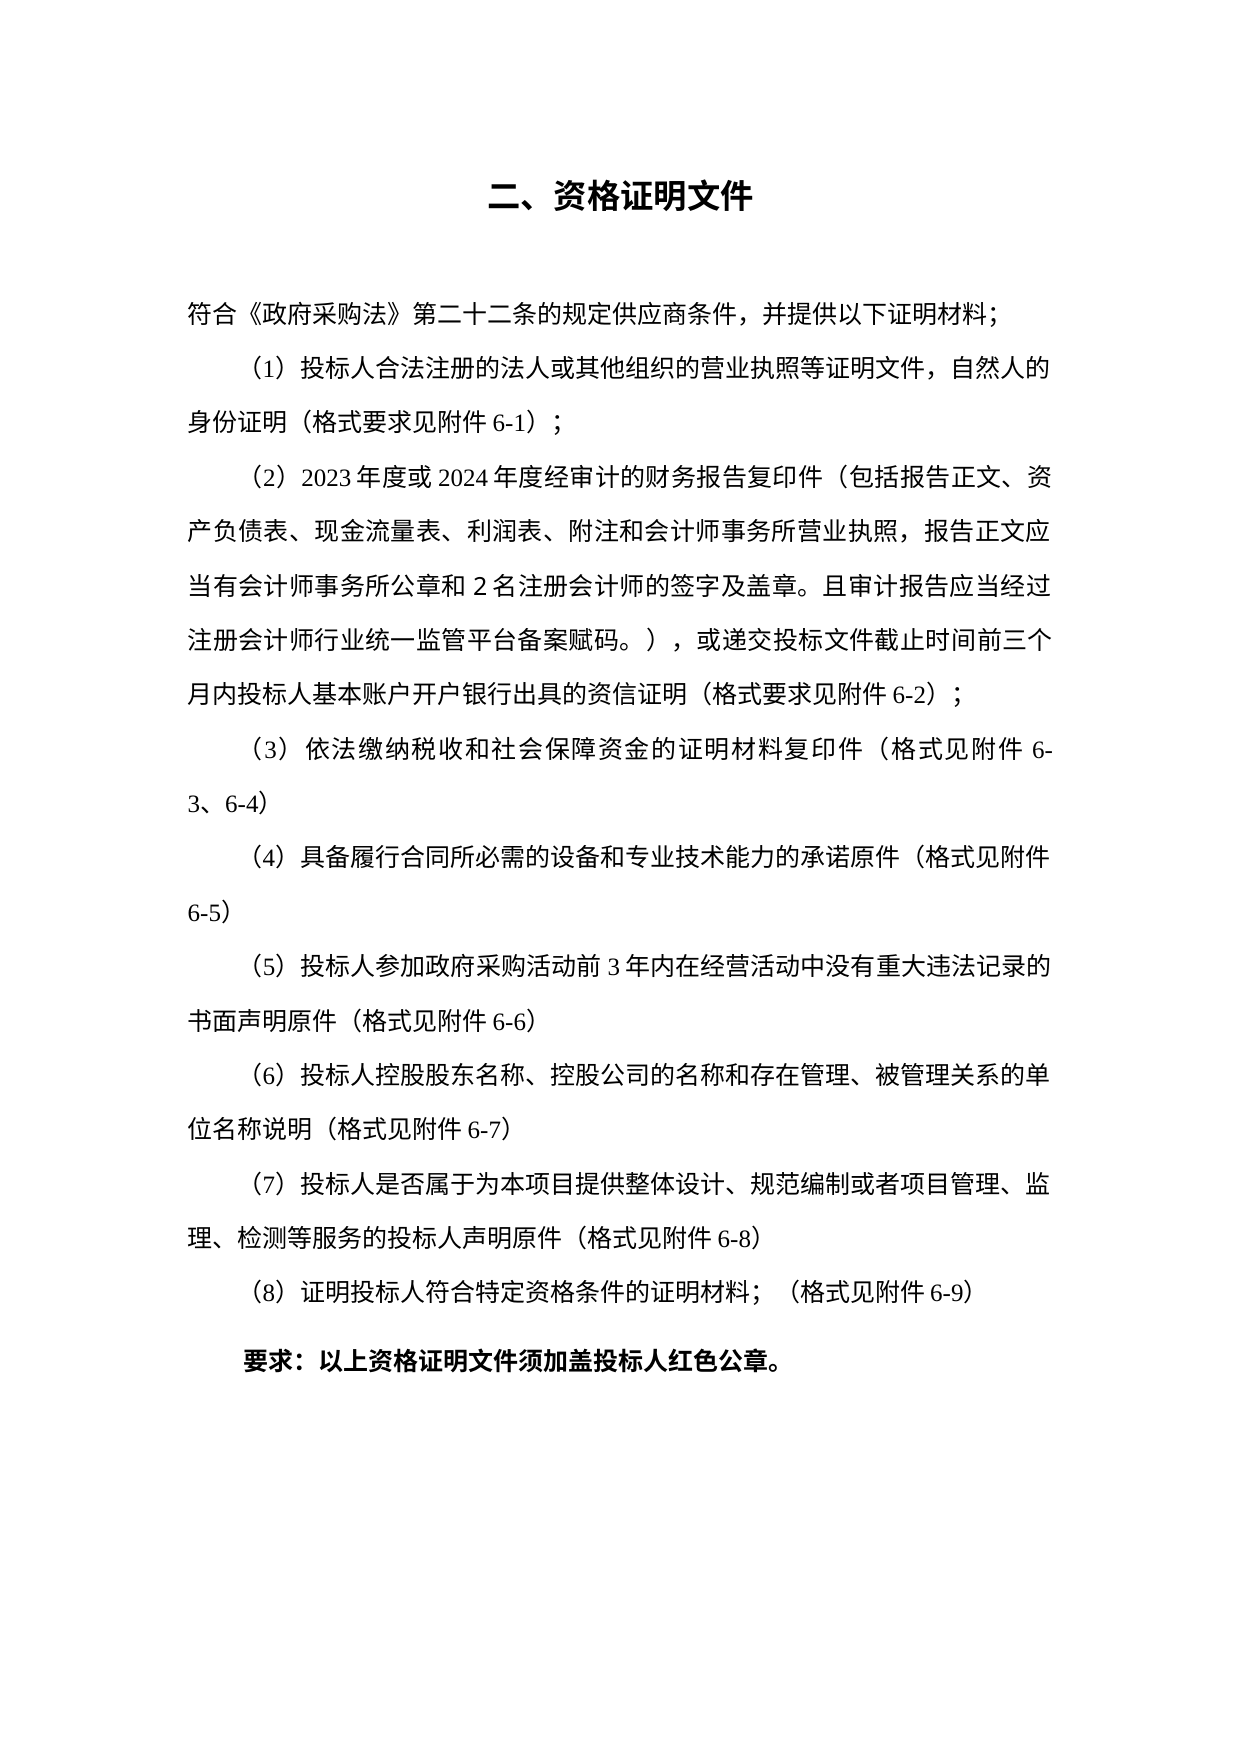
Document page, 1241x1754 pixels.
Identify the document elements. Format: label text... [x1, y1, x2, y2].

text 符合《政府采购法》第二十二条的规定供应商条件，并提供以下证明材料； [187, 294, 1053, 330]
text （6）投标人控股股东名称、控股公司的名称和存在管理、被管理关系的单位名称说明（格式见附件6-7） [187, 1055, 1053, 1146]
text 要求：以上资格证明文件须加盖投标人红色公章。 [244, 1327, 1053, 1392]
text （3）依法缴纳税收和社会保障资金的证明材料复印件（格式见附件6-3、6-4） [187, 729, 1053, 820]
text （5）投标人参加政府采购活动前3年内在经营活动中没有重大违法记录的书面声明原件（格式见附件6-6） [187, 947, 1053, 1037]
text （4）具备履行合同所必需的设备和专业技术能力的承诺原件（格式见附件6-5） [187, 838, 1053, 928]
subtitle 二、资格证明文件 [187, 162, 1053, 227]
text （8）证明投标人符合特定资格条件的证明材料；（格式见附件6-9） [187, 1273, 1053, 1309]
text （7）投标人是否属于为本项目提供整体设计、规范编制或者项目管理、监理、检测等服务的投标人声明原件（格式见附件6-8） [187, 1164, 1053, 1255]
text （1）投标人合法注册的法人或其他组织的营业执照等证明文件，自然人的身份证明（格式要求见附件6-1）； [187, 348, 1053, 439]
text （2）2023年度或2024年度经审计的财务报告复印件（包括报告正文、资产负债表、现金流量表、利润表、附注和会计师事务所营业执照，报告正文应当有会计师事务所公章和2名注册会计师的签字及盖章。且审计报告应当经过注册会计师行业统一监管平台备案赋码。），或递交投标文件截止时间前三个月内投标人基本账户开户银行出具的资信证明（格式要求见附件6-2）； [187, 457, 1053, 711]
